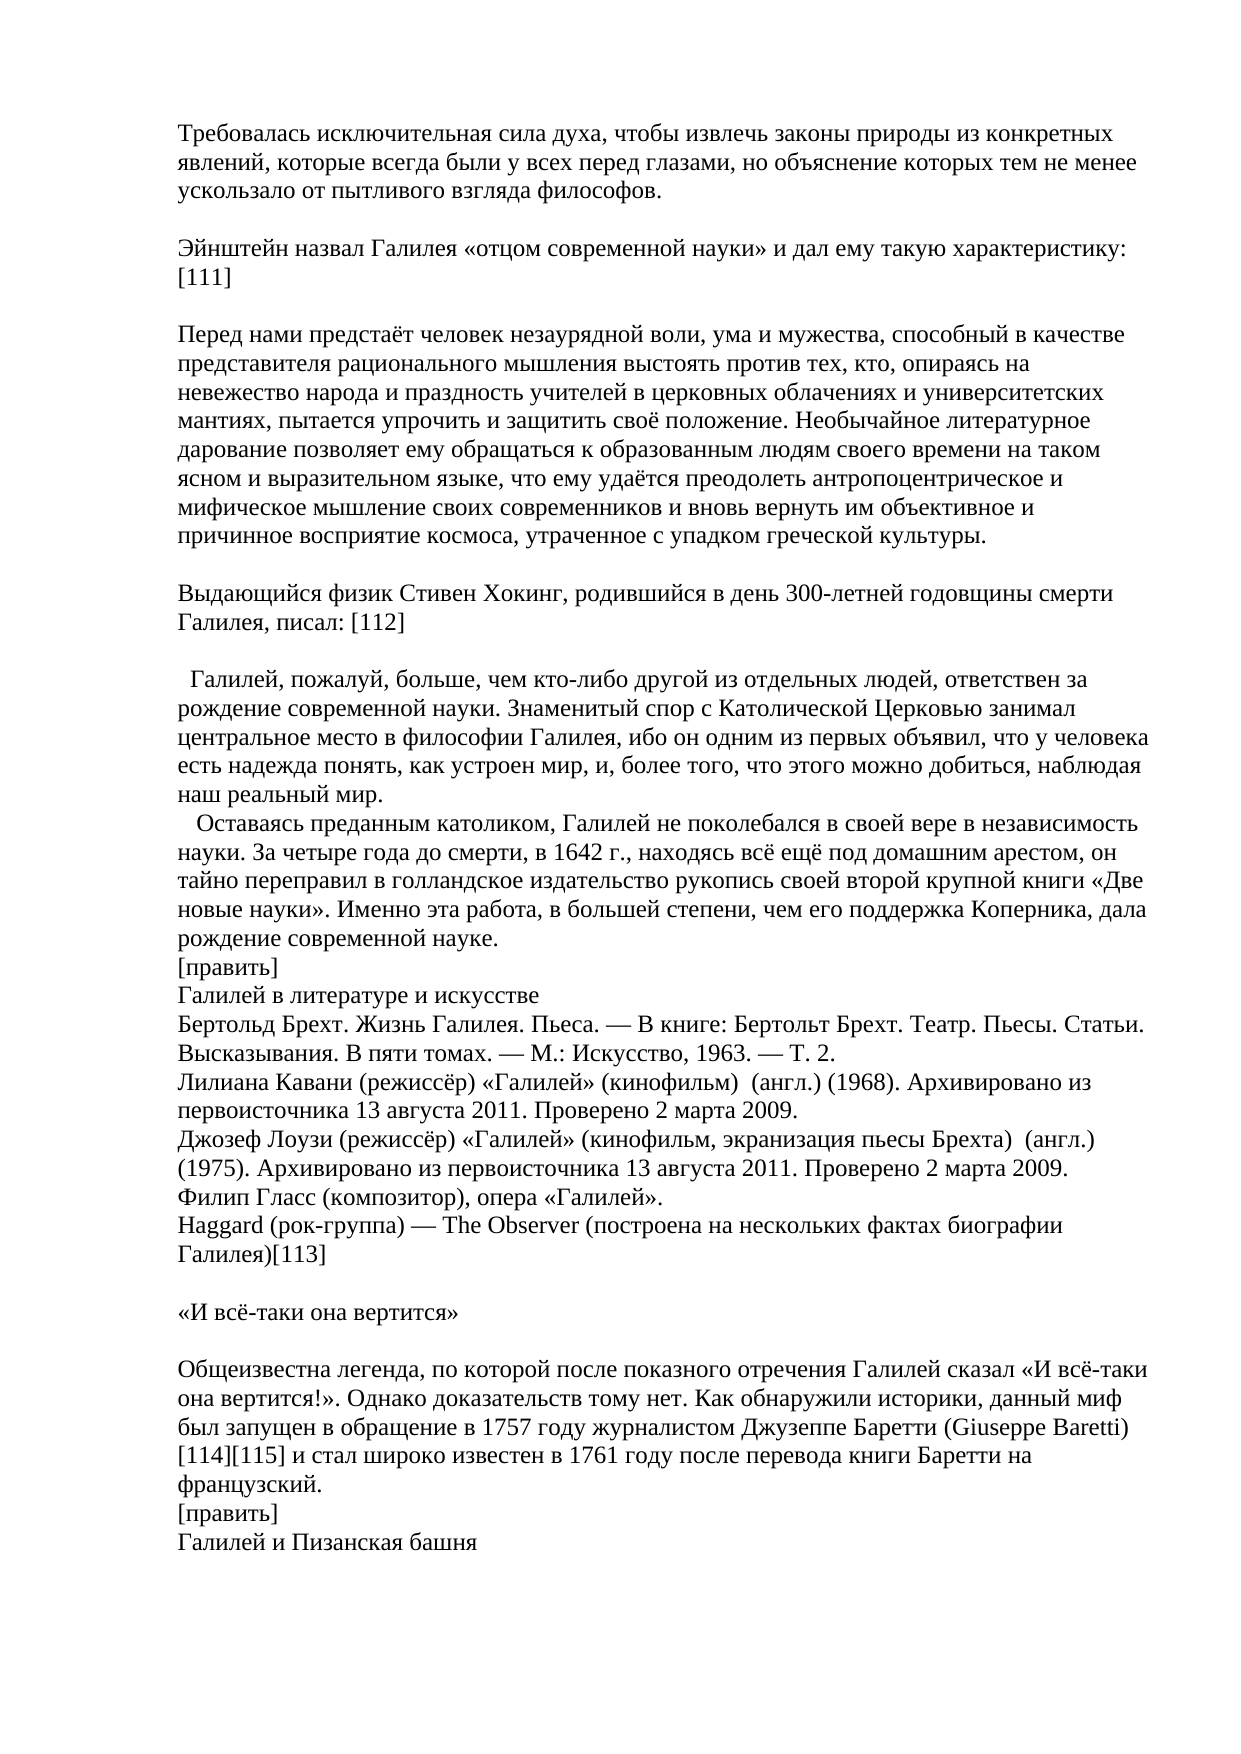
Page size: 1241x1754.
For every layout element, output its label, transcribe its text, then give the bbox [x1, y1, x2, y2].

text Бертольд Брехт. Жизнь Галилея. Пьеса. — В книге: Бертольт Брехт. Театр. Пьесы. Статьи. Высказывания. В пяти томах. — М.: Искусство, 1963. — Т. 2. [177, 1009, 1152, 1067]
text Джозеф Лоузи (режиссёр) «Галилей» (кинофильм, экранизация пьесы Брехта) (англ.) (1975). Архивировано из первоисточника 13 августа 2011. Проверено 2 марта 2009. [177, 1124, 1152, 1182]
text Филип Гласс (композитор), опера «Галилей». [177, 1182, 1152, 1211]
text Галилей и Пизанская башня [177, 1527, 1152, 1556]
text «И всё-таки она вертится» [177, 1297, 1152, 1326]
text Оставаясь преданным католиком, Галилей не поколебался в своей вере в независимость науки. За четыре года до смерти, в ., находясь всё ещё под домашним арестом, он тайно переправил в голландское издательство рукопись своей второй крупной книги «Две новые науки». Именно эта работа, в большей степени, чем его поддержка Коперника, дала рождение современной науке. [177, 808, 1152, 952]
text Общеизвестна легенда, по которой после показного отречения Галилей сказал «И всё-таки она вертится!». Однако доказательств тому нет. Как обнаружили историки, данный миф был запущен в обращение в 1757 году журналистом Джузеппе Баретти (Giuseppe Baretti)[114][115] и стал широко известен в 1761 году после перевода книги Баретти на французский. [177, 1354, 1152, 1498]
text Выдающийся физик Стивен Хокинг, родившийся в день 300-летней годовщины смерти Галилея, писал: [112] [177, 578, 1152, 636]
text Лилиана Кавани (режиссёр) «Галилей» (кинофильм) (англ.) (1968). Архивировано из первоисточника 13 августа 2011. Проверено 2 марта 2009. [177, 1067, 1152, 1124]
text Haggard (рок-группа) — The Observer (построена на нескольких фактах биографии Галилея)[113] [177, 1211, 1152, 1268]
text Галилей в литературе и искусстве [177, 981, 1152, 1009]
text [править] [177, 1498, 1152, 1527]
text [править] [177, 952, 1152, 981]
text Перед нами предстаёт человек незаурядной воли, ума и мужества, способный в качестве представителя рационального мышления выстоять против тех, кто, опираясь на невежество народа и праздность учителей в церковных облачениях и университетских мантиях, пытается упрочить и защитить своё положение. Необычайное литературное дарование позволяет ему обращаться к образованным людям своего времени на таком ясном и выразительном языке, что ему удаётся преодолеть антропоцентрическое и мифическое мышление своих современников и вновь вернуть им объективное и причинное восприятие космоса, утраченное с упадком греческой культуры. [177, 319, 1152, 549]
text Требовалась исключительная сила духа, чтобы извлечь законы природы из конкретных явлений, которые всегда были у всех перед глазами, но объяснение которых тем не менее ускользало от пытливого взгляда философов. [177, 118, 1152, 204]
text Галилей, пожалуй, больше, чем кто-либо другой из отдельных людей, ответствен за рождение современной науки. Знаменитый спор с Католической Церковью занимал центральное место в философии Галилея, ибо он одним из первых объявил, что у человека есть надежда понять, как устроен мир, и, более того, что этого можно добиться, наблюдая наш реальный мир. [177, 664, 1152, 808]
text Эйнштейн назвал Галилея «отцом современной науки» и дал ему такую характеристику:[111] [177, 233, 1152, 291]
